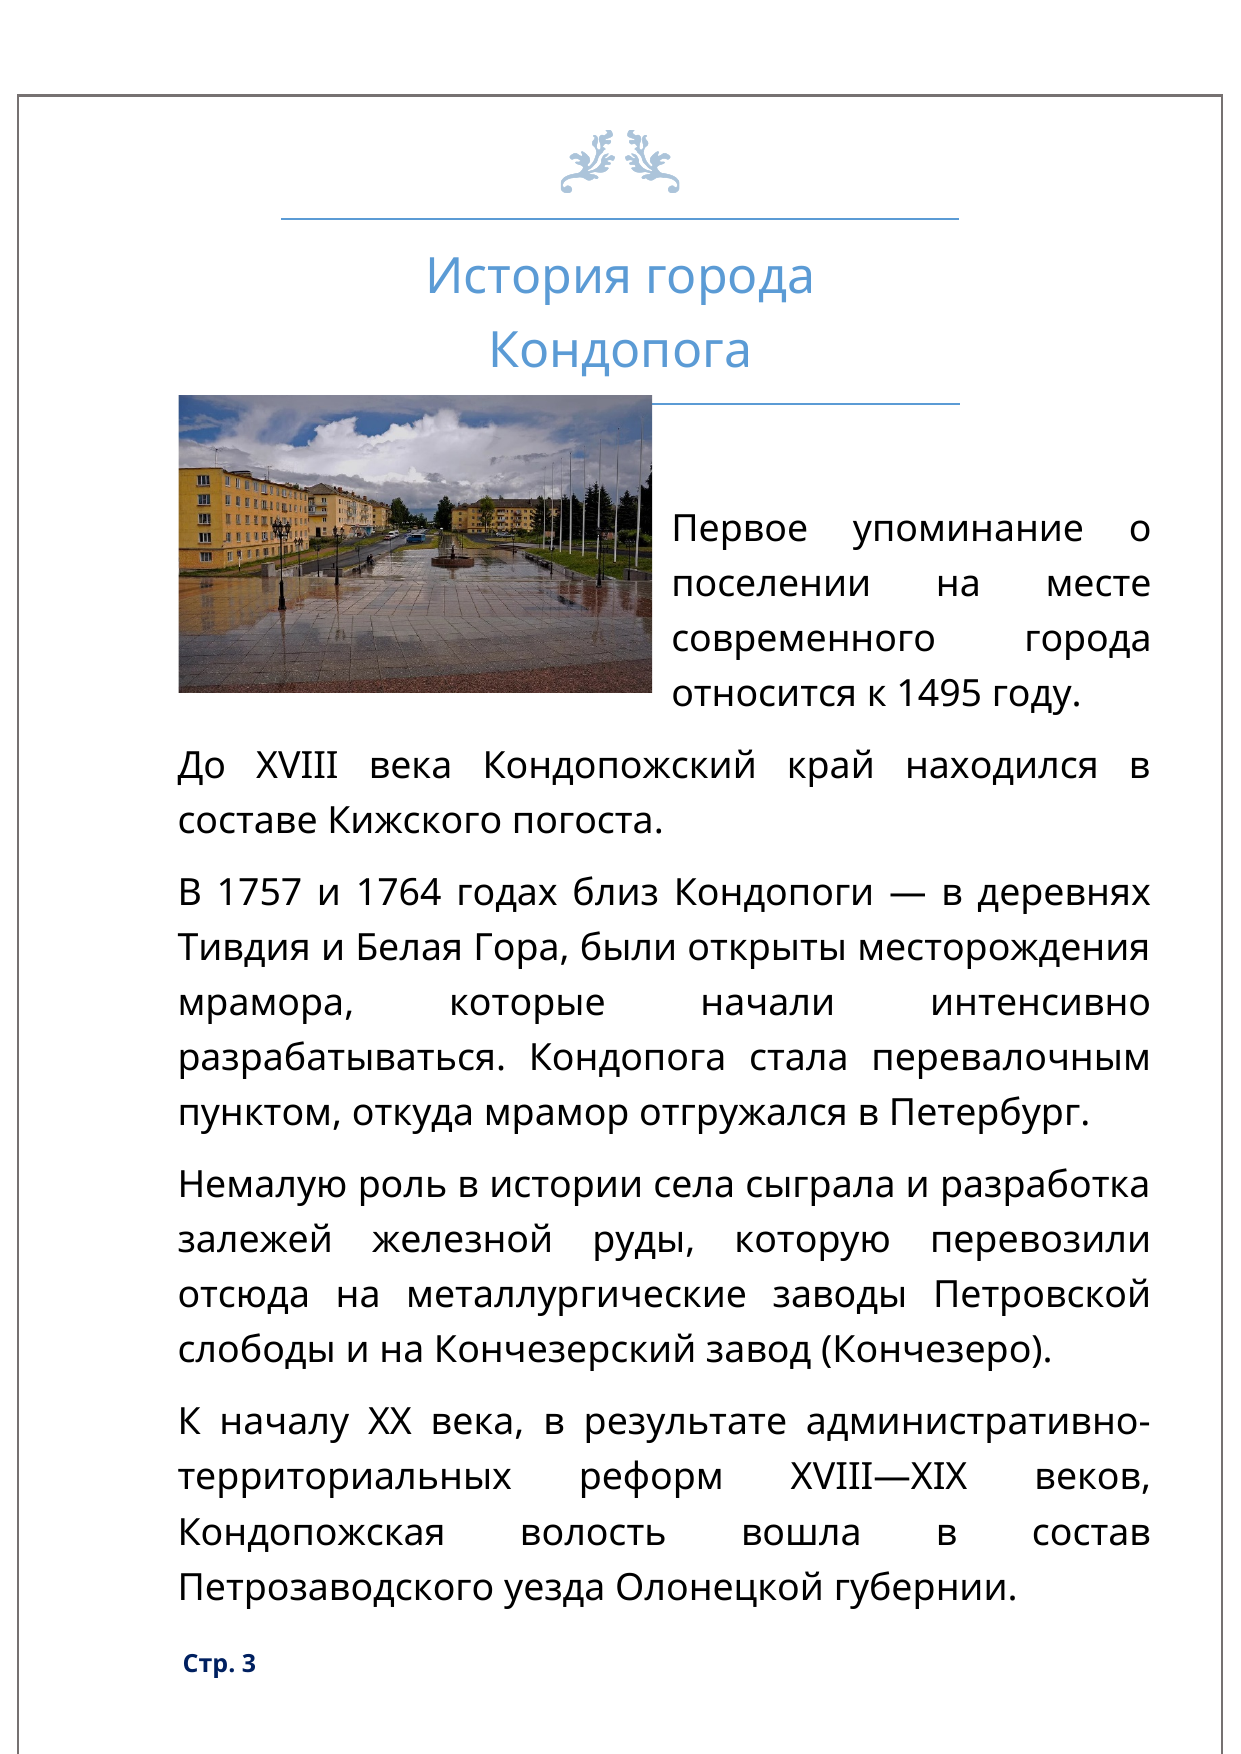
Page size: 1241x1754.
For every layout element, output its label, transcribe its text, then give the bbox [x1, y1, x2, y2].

text Первое упоминание о поселении на месте современного города относится к 1495 году. [177, 118, 1152, 598]
text До XVIII века Кондопожский край находился в составе Кижского погоста. [177, 619, 1152, 725]
text Немалую роль в истории села сыграла и разработка залежей железной руды, которую перевозили отсюда на металлургические заводы Петровской слободы и на Кончезерский завод (Кончезеро). [177, 1038, 1152, 1254]
text В 1757 и 1764 годах близ Кондопоги — в деревнях Тивдия и Белая Гора, были открыты месторождения мрамора, которые начали интенсивно разрабатываться. Кондопога стала перевалочным пунктом, откуда мрамор отгружался в Петербург. [177, 746, 1152, 1017]
text К началу XX века, в результате административно-территориальных реформ XVIII—XIX веков, Кондопожская волость вошла в состав Петрозаводского уезда Олонецкой губернии. [177, 1275, 1152, 1491]
